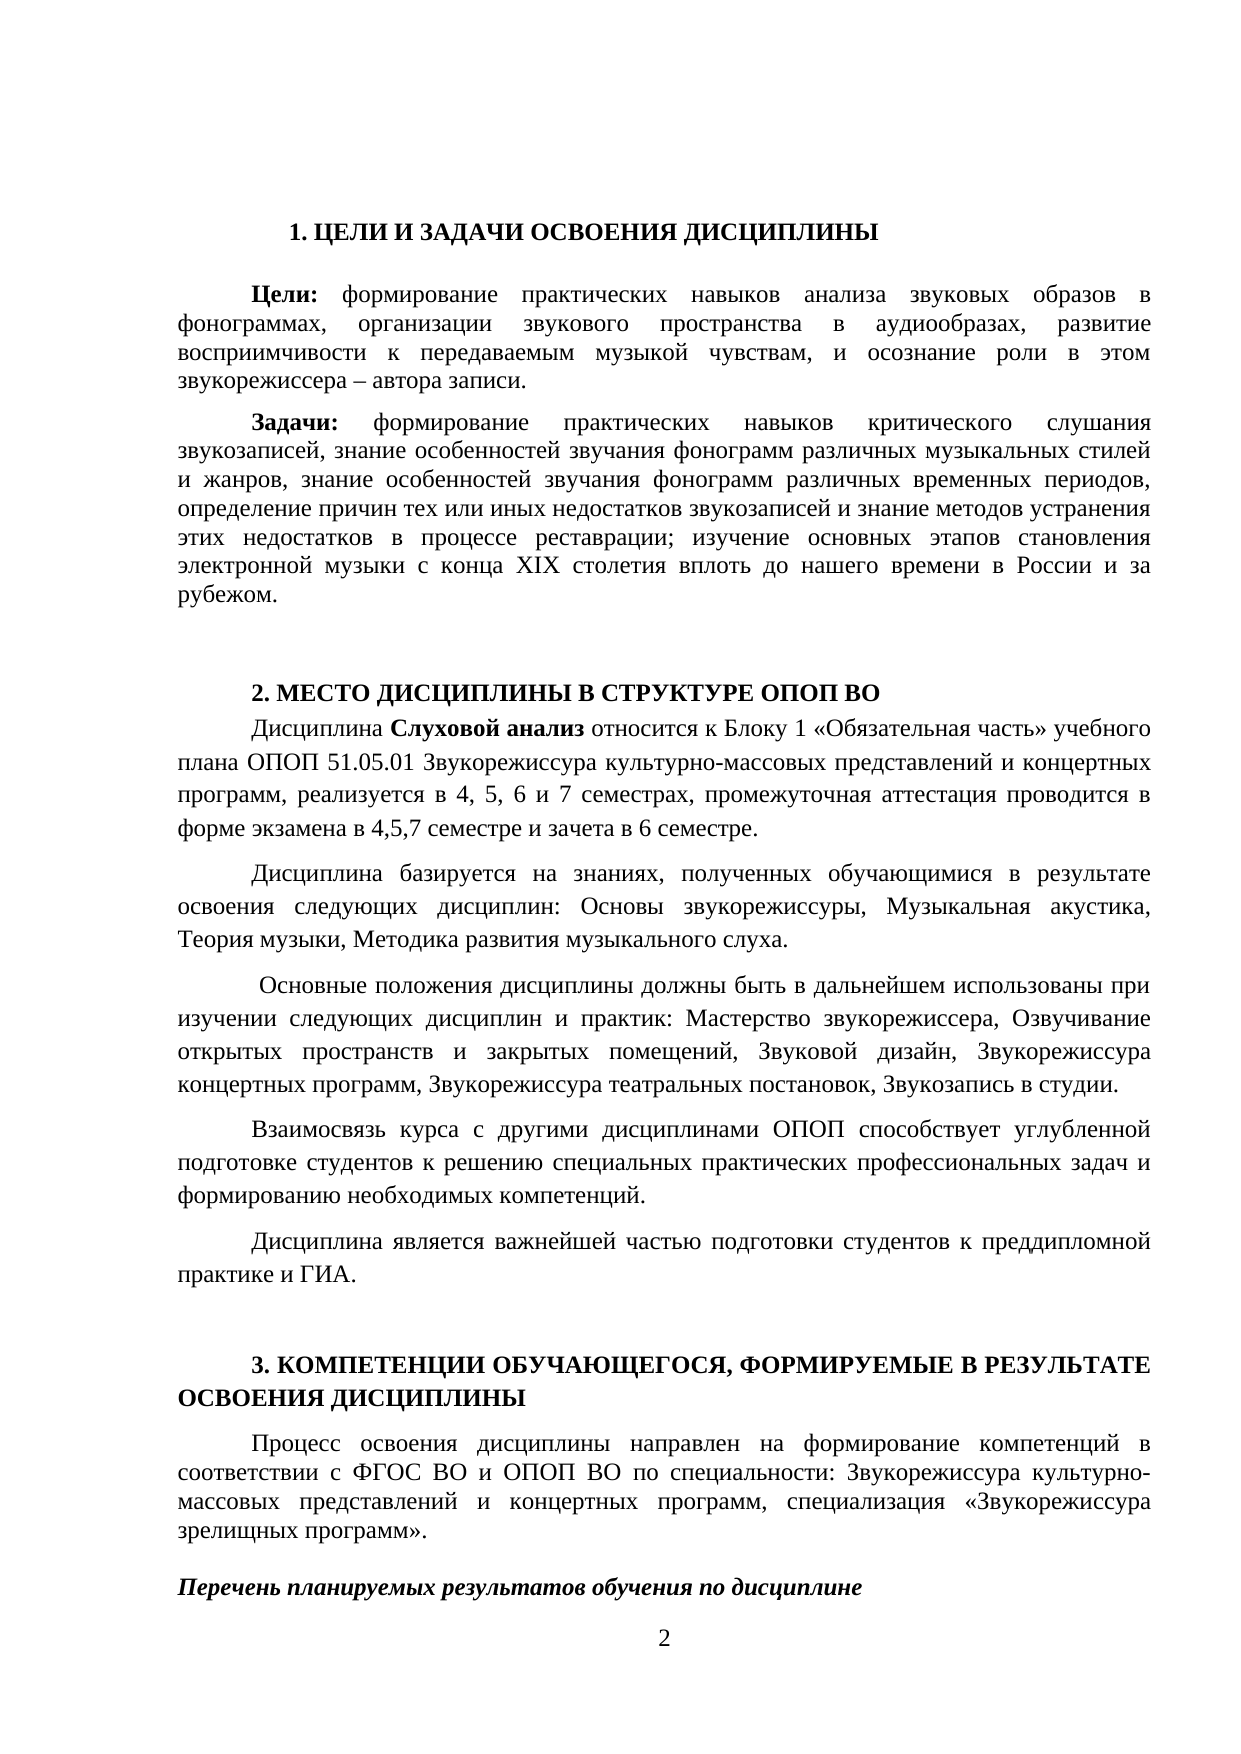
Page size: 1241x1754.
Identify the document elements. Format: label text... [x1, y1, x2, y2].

text Цели: формирование практических навыков анализа звуковых образов в фонограммах, организации звукового пространства в аудиообразах, развитие восприимчивости к передаваемым музыкой чувствам, и осознание роли в этом звукорежиссера – автора записи. [177, 279, 1152, 394]
text Перечень планируемых результатов обучения по дисциплине [177, 1572, 1152, 1601]
text Задачи: формирование практических навыков критического слушания звукозаписей, знание особенностей звучания фонограмм различных музыкальных стилей и жанров, знание особенностей звучания фонограмм различных временных периодов, определение причин тех или иных недостатков звукозаписей и знание методов устранения этих недостатков в процессе реставрации; изучение основных этапов становления электронной музыки с конца XIX столетия вплоть до нашего времени в России и за рубежом. [177, 407, 1152, 608]
text 2. МЕСТО ДИСЦИПЛИНЫ В СТРУКТУРЕ ОПОП ВО [177, 678, 1014, 707]
text Процесс освоения дисциплины направлен на формирование компетенций в соответствии с ФГОС ВО и ОПОП ВО по специальности: Звукорежиссура культурно-массовых представлений и концертных программ, специализация «Звукорежиссура зрелищных программ». [177, 1428, 1152, 1543]
text Дисциплина Слуховой анализ относится к Блоку 1 «Обязательная часть» учебного плана ОПОП 51.05.01 Звукорежиссура культурно-массовых представлений и концертных программ, реализуется в 4, 5, 6 и 7 семестрах, промежуточная аттестация проводится в форме экзамена в 4,5,7 семестре и зачета в 6 семестре. [177, 713, 1152, 841]
text Основные положения дисциплины должны быть в дальнейшем использованы при изучении следующих дисциплин и практик: Мастерство звукорежиссера, Озвучивание открытых пространств и закрытых помещений, Звуковой дизайн, Звукорежиссура концертных программ, Звукорежиссура театральных постановок, Звукозапись в студии. [177, 970, 1152, 1097]
text Дисциплина базируется на знаниях, полученных обучающимися в результате освоения следующих дисциплин: Основы звукорежиссуры, Музыкальная акустика, Теория музыки, Методика развития музыкального слуха. [177, 858, 1152, 953]
text 3. КОМПЕТЕНЦИИ ОБУЧАЮЩЕГОСЯ, ФОРМИРУЕМЫЕ В РЕЗУЛЬТАТЕ ОСВОЕНИЯ ДИСЦИПЛИНЫ [177, 1350, 1152, 1412]
text Взаимосвязь курса с другими дисциплинами ОПОП способствует углубленной подготовке студентов к решению специальных практических профессиональных задач и формированию необходимых компетенций. [177, 1114, 1152, 1209]
text Дисциплина является важнейшей частью подготовки студентов к преддипломной практике и ГИА. [177, 1226, 1152, 1288]
list 1. ЦЕЛИ И ЗАДАЧИ ОСВОЕНИЯ ДИСЦИПЛИНЫ [288, 217, 1152, 246]
